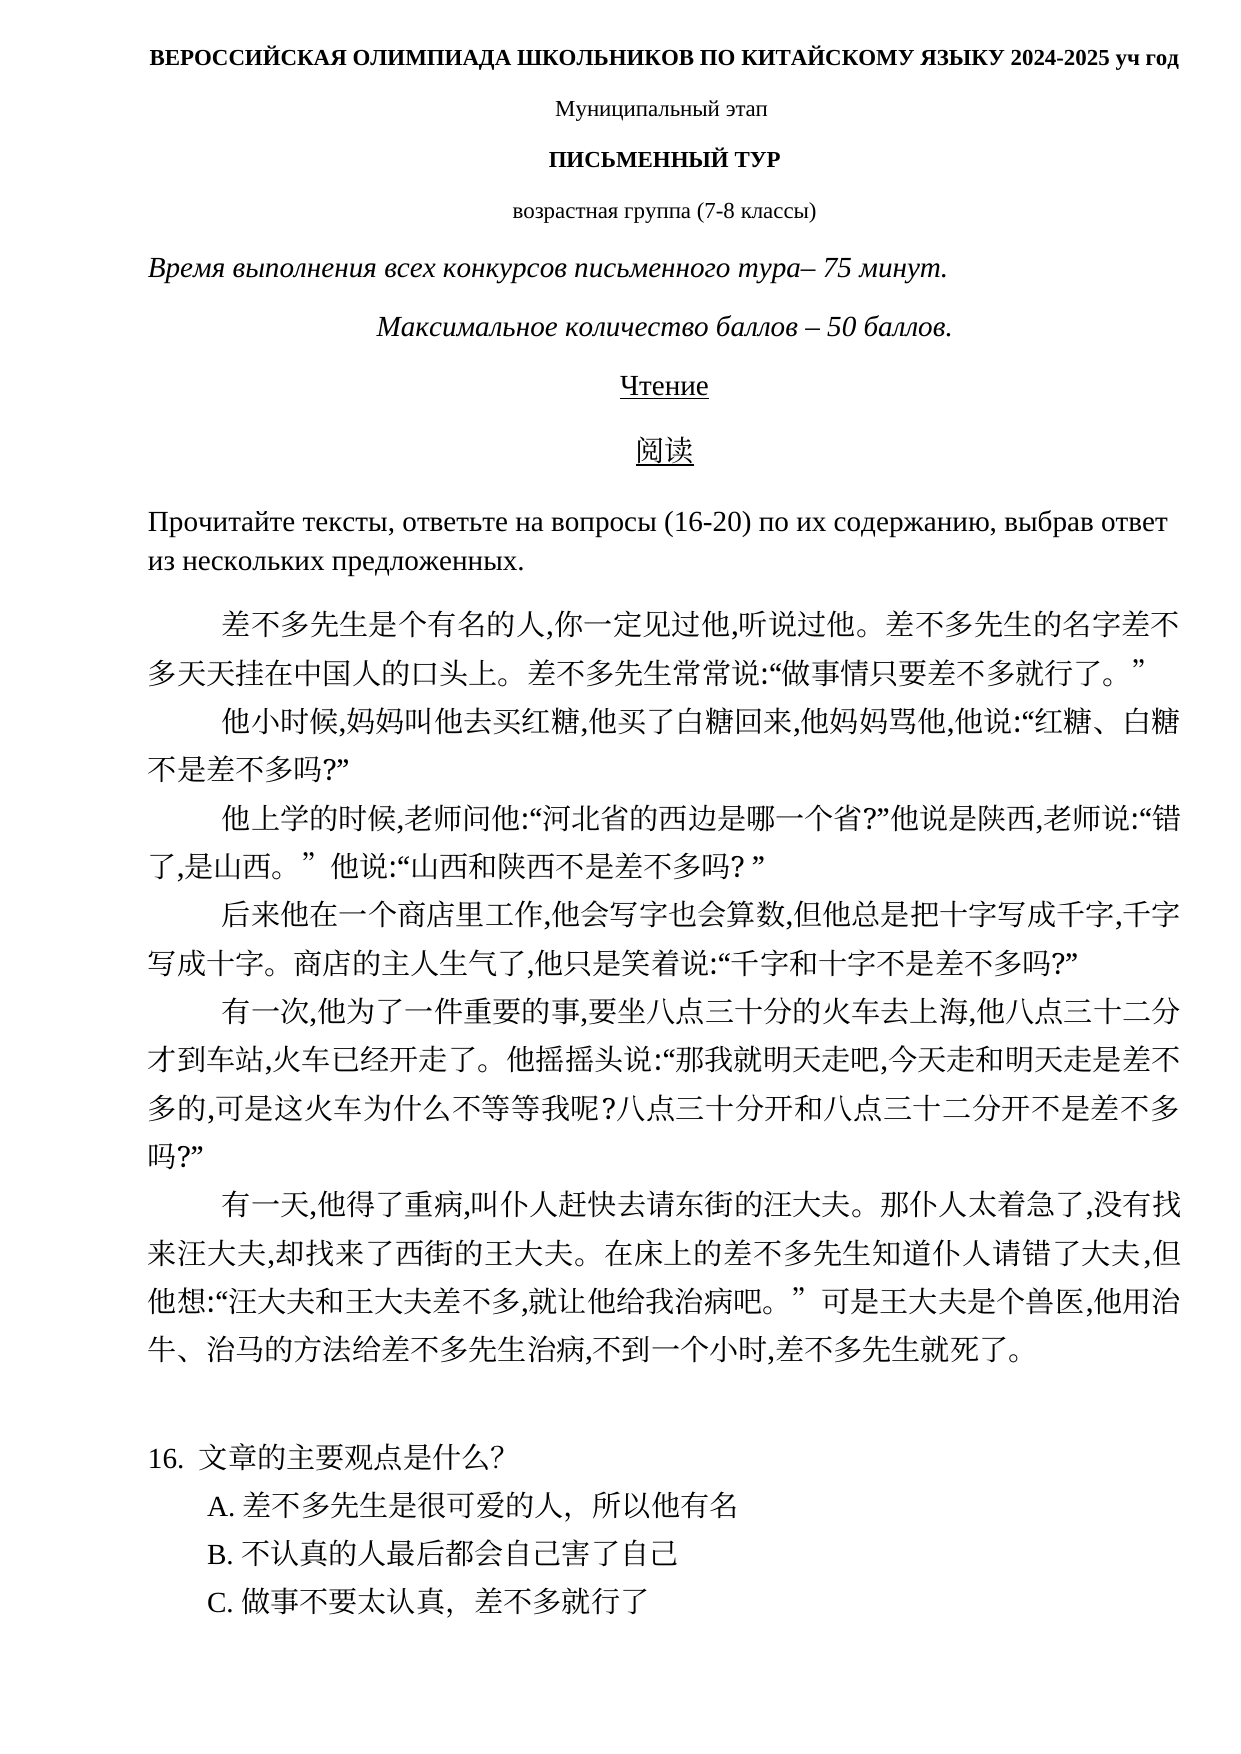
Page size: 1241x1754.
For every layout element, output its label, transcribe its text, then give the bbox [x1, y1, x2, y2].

text 有一天,他得了重病,叫仆人赶快去请东街的汪大夫。那仆人太着急了,没有找来汪大夫,却找来了西街的王大夫。在床上的差不多先生知道仆人请错了大夫,但他想:“汪大夫和王大夫差不多,就让他给我治病吧。”可是王大夫是个兽医,他用治牛、治马的方法给差不多先生治病,不到一个小时,差不多先生就死了。 [148, 1182, 1181, 1369]
text Чтение [148, 368, 1181, 402]
text Максимальное количество баллов – 50 баллов. [148, 309, 1181, 343]
text 阅读 [148, 428, 1181, 470]
text 有一次,他为了一件重要的事,要坐八点三十分的火车去上海,他八点三十二分才到车站,火车已经开走了。他摇摇头说:“那我就明天走吧,今天走和明天走是差不多的,可是这火车为什么不等等我呢?八点三十分开和八点三十二分开不是差不多吗?” [148, 989, 1181, 1176]
text 后来他在一个商店里工作,他会写字也会算数,但他总是把十字写成千字,千字写成十字。商店的主人生气了,他只是笑着说:“千字和十字不是差不多吗?” [148, 892, 1181, 983]
text 16. 文章的主要观点是什么？ A. 差不多先生是很可爱的人，所以他有名 B. 不认真的人最后都会自己害了自己 C. 做事不要太认真，差不多就行了 [148, 1435, 1181, 1621]
text 他上学的时候,老师问他:“河北省的西边是哪一个省?”他说是陕西,老师说:“错了,是山西。”他说:“山西和陕西不是差不多吗? ” [148, 796, 1181, 886]
text 他小时候,妈妈叫他去买红糖,他买了白糖回来,他妈妈骂他,他说:“红糖、白糖不是差不多吗?” [148, 699, 1181, 789]
text 差不多先生是个有名的人,你一定见过他,听说过他。差不多先生的名字差不多天天挂在中国人的口头上。差不多先生常常说:“做事情只要差不多就行了。” [148, 602, 1181, 693]
text Время выполнения всех конкурсов письменного тура– 75 минут. [148, 250, 1181, 283]
text Прочитайте тексты, ответьте на вопросы (16-20) по их содержанию, выбрав ответ из нескольких предложенных. [148, 504, 1181, 576]
